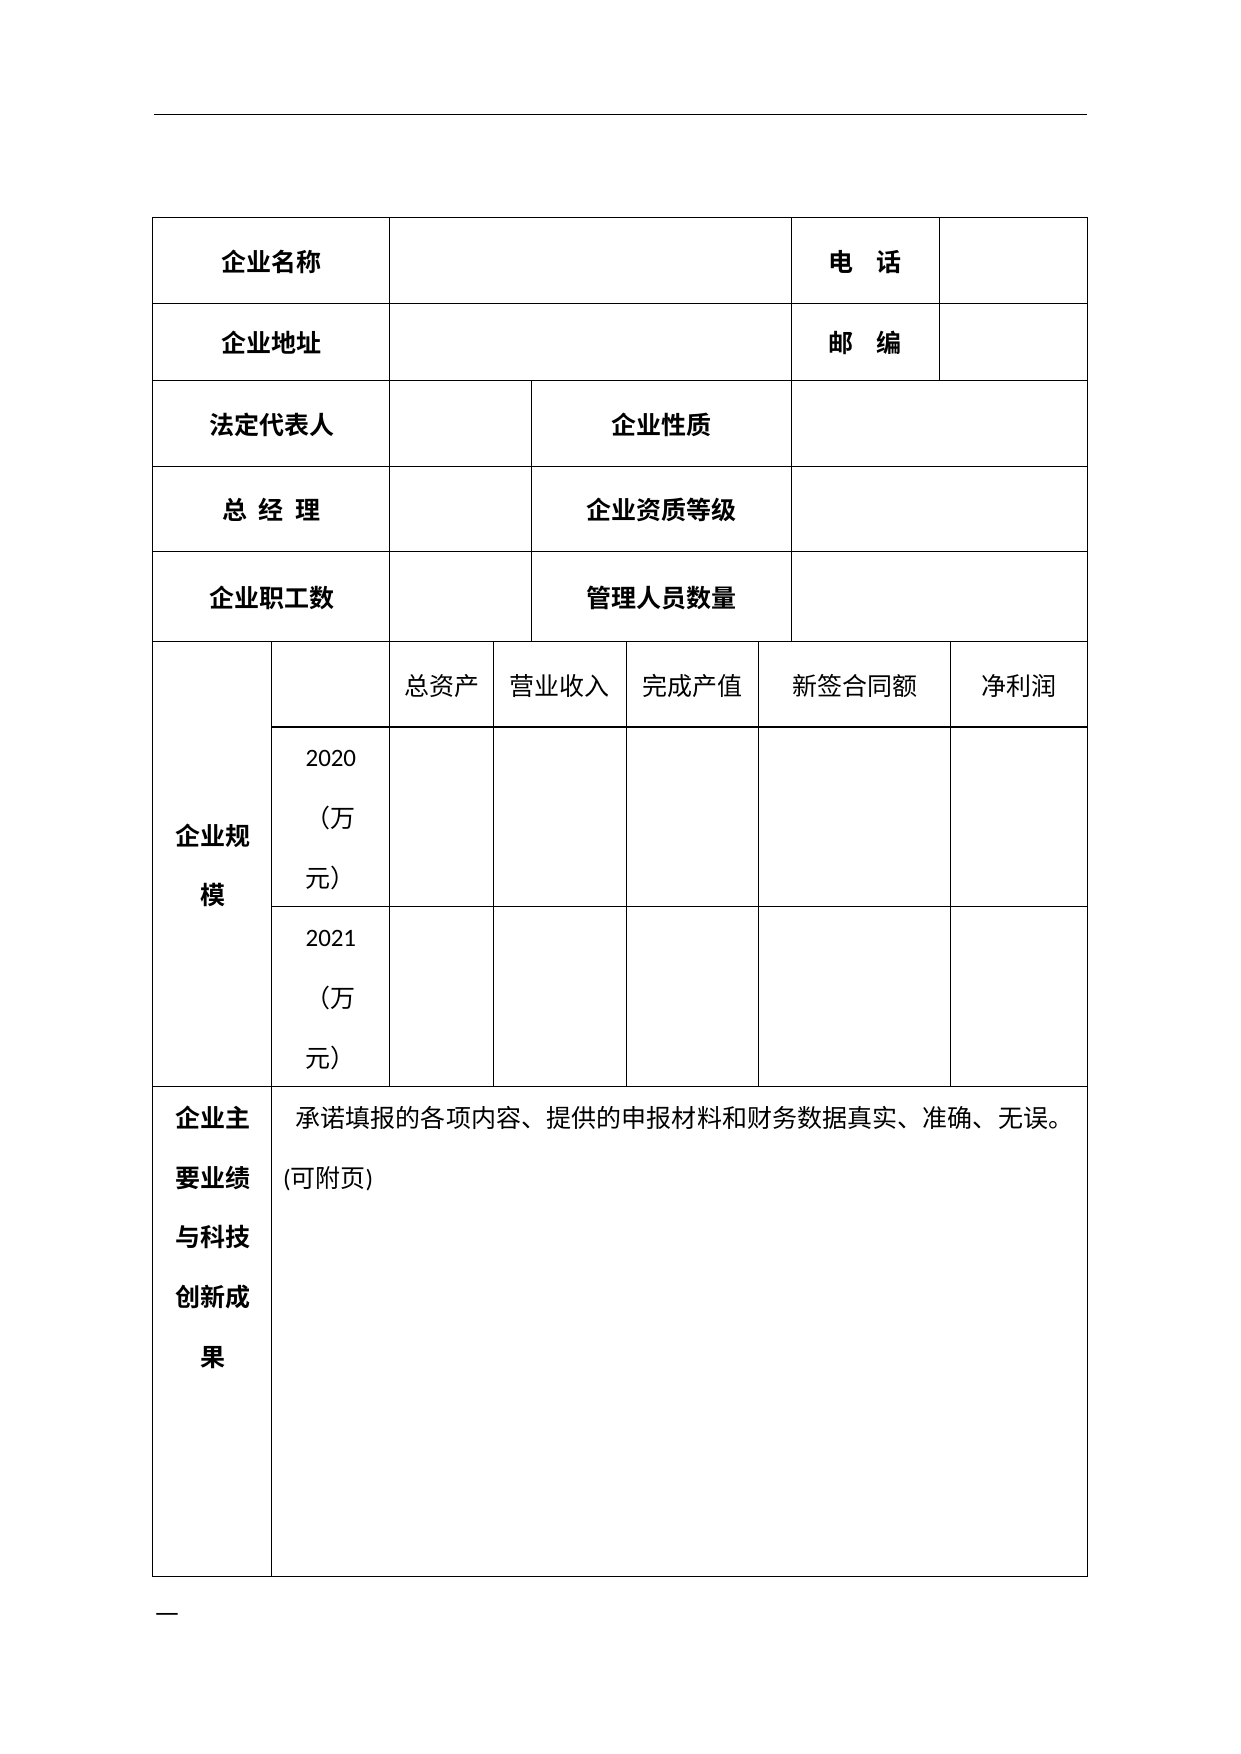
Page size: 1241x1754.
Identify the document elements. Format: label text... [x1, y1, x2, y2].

table_cell [792, 552, 1087, 641]
table_cell 企业主要业绩与科技 创新成果 [153, 1087, 271, 1576]
table_cell 企业地址 [153, 304, 389, 380]
table_cell [390, 381, 531, 466]
table_header 电 话 [792, 218, 939, 302]
table_header 企业名称 [153, 218, 389, 302]
table_cell [390, 728, 493, 906]
table_cell [792, 467, 1087, 551]
table_cell [390, 304, 791, 380]
table_header [390, 218, 791, 302]
table_cell 总资产 [390, 642, 493, 726]
table_cell [390, 552, 531, 641]
table_cell [940, 304, 1087, 380]
table_cell 管理人员数量 [532, 552, 791, 641]
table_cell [272, 1087, 1087, 1576]
table_cell [951, 907, 1087, 1086]
table_cell 企业资质等级 [532, 467, 791, 551]
table_cell 2020 （万元） [272, 728, 389, 906]
table_cell 邮 编 [792, 304, 939, 380]
table_cell [627, 907, 758, 1086]
table_cell 总 经 理 [153, 467, 389, 551]
table_cell 新签合同额 [759, 642, 950, 726]
table_cell [951, 728, 1087, 906]
table_cell [272, 642, 389, 726]
table_cell 法定代表人 [153, 381, 389, 466]
table_cell [390, 907, 493, 1086]
table_cell [494, 728, 626, 906]
table_cell 完成产值 [627, 642, 758, 726]
table_cell [627, 728, 758, 906]
table_cell 营业收入 [494, 642, 626, 726]
table_header [940, 218, 1087, 302]
table_cell 企业职工数 [153, 552, 389, 641]
table_cell [494, 907, 626, 1086]
table_cell [759, 907, 950, 1086]
table_cell 净利润 [951, 642, 1087, 726]
table_cell [759, 728, 950, 906]
table_cell [390, 467, 531, 551]
table_cell [792, 381, 1087, 466]
table_cell 企业性质 [532, 381, 791, 466]
table_cell 2021 （万元） [272, 907, 389, 1086]
table_cell 企业规模 [153, 642, 271, 1086]
